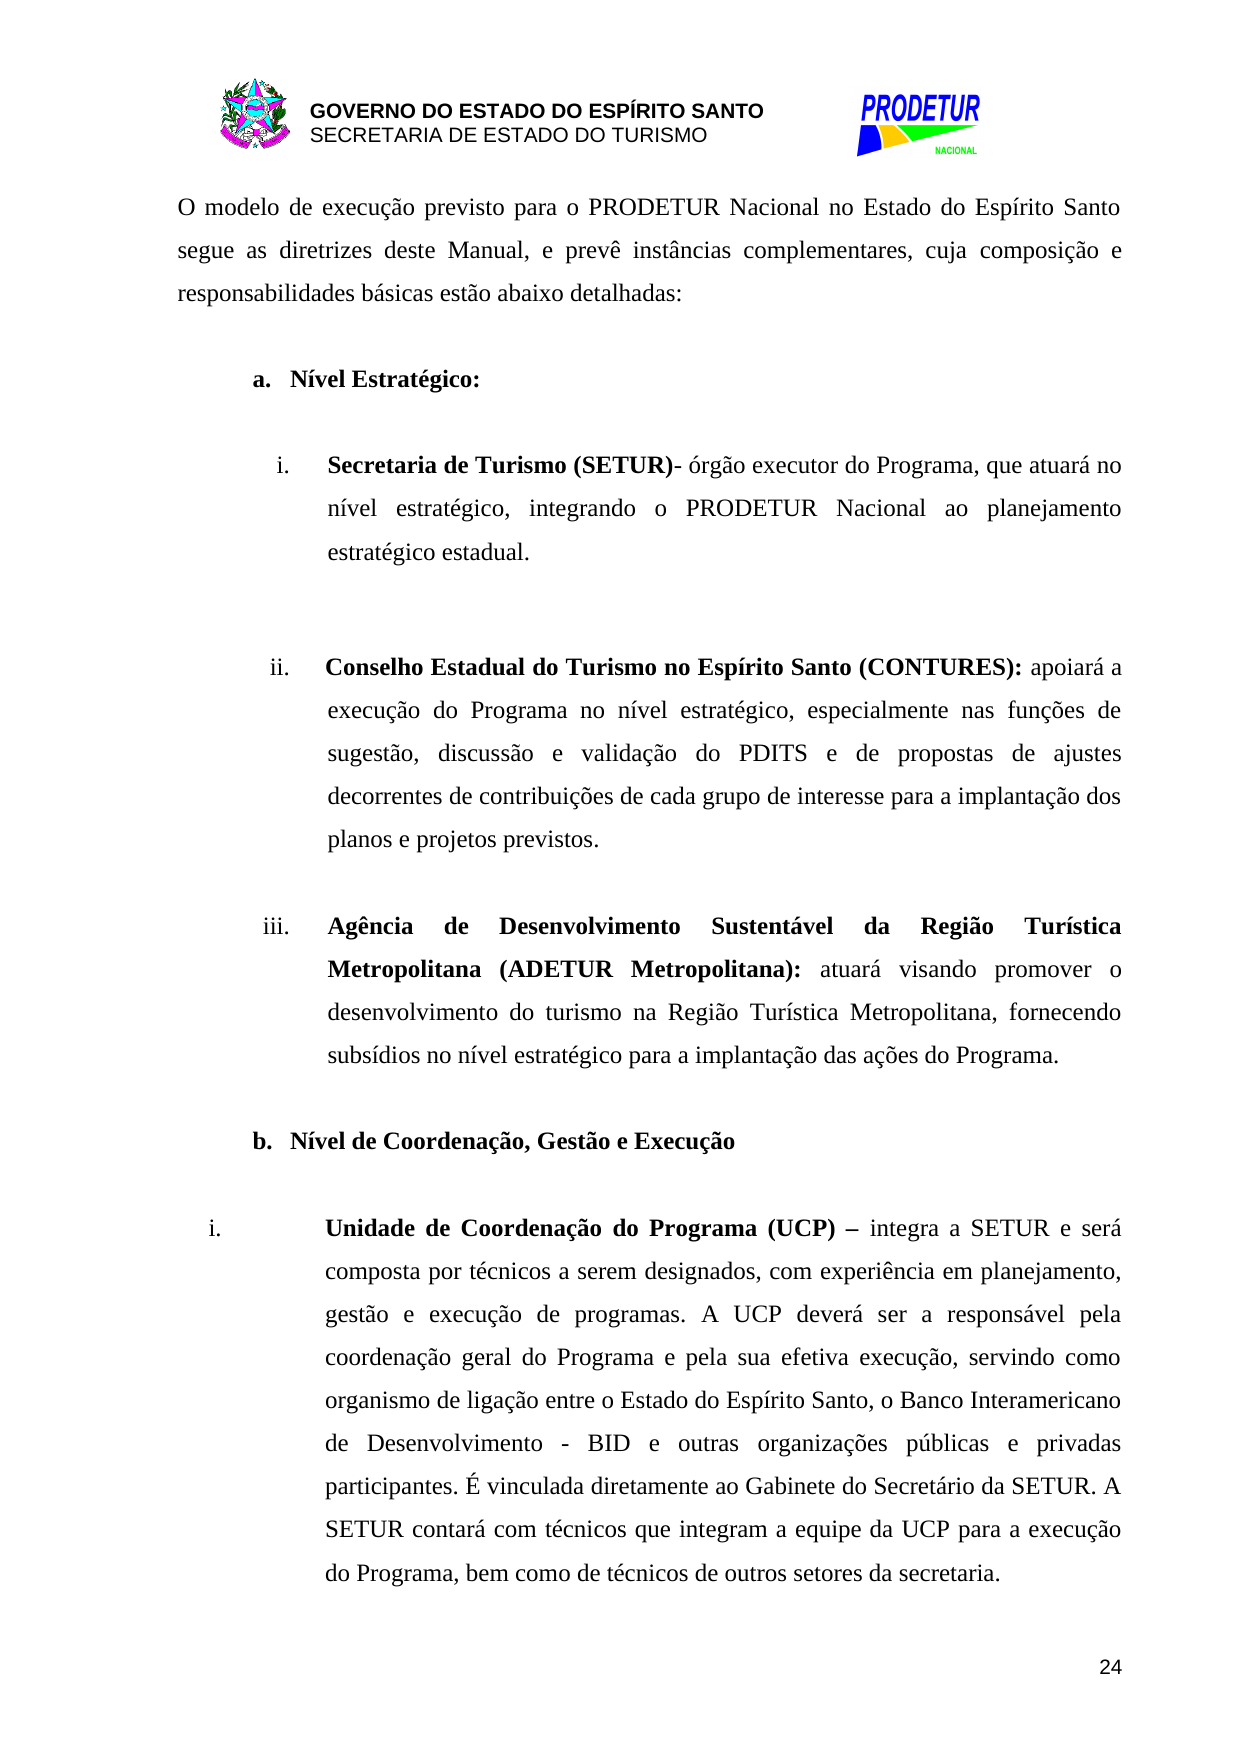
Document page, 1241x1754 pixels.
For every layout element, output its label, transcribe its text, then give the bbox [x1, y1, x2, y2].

list Nível Estratégico: [252, 364, 1122, 393]
list Conselho Estadual do Turismo no Espírito Santo (CONTURES): apoiará a execução do Programa no nível estratégico, especialmente nas funções de sugestão, discussão e validação do PDITS e de propostas de ajustes decorrentes de contribuições de cada grupo de interesse para a implantação dos planos e projetos previstos. [290, 652, 1122, 853]
picture [214, 75, 295, 151]
list Agência de Desenvolvimento Sustentável da Região Turística Metropolitana (ADETUR Metropolitana): atuará visando promover o desenvolvimento do turismo na Região Turística Metropolitana, fornecendo subsídios no nível estratégico para a implantação das ações do Programa. [290, 911, 1122, 1069]
list Secretaria de Turismo (SETUR)- órgão executor do Programa, que atuará no nível estratégico, integrando o PRODETUR Nacional ao planejamento estratégico estadual. [290, 450, 1122, 565]
list Unidade de Coordenação do Programa (UCP) – integra a SETUR e será composta por técnicos a serem designados, com experiência em planejamento, gestão e execução de programas. A UCP deverá ser a responsável pela coordenação geral do Programa e pela sua efetiva execução, servindo como organismo de ligação entre o Estado do Espírito Santo, o Banco Interamericano de Desenvolvimento - BID e outras organizações públicas e privadas participantes. É vinculada diretamente ao Gabinete do Secretário da SETUR. A SETUR contará com técnicos que integram a equipe da UCP para a execução do Programa, bem como de técnicos de outros setores da secretaria. [221, 1213, 1122, 1586]
list Nível de Coordenação, Gestão e Execução [252, 1126, 1122, 1155]
picture [848, 86, 987, 159]
text O modelo de execução previsto para o PRODETUR Nacional no Estado do Espírito Santo segue as diretrizes deste Manual, e prevê instâncias complementares, cuja composição e responsabilidades básicas estão abaixo detalhadas: [177, 192, 1122, 307]
